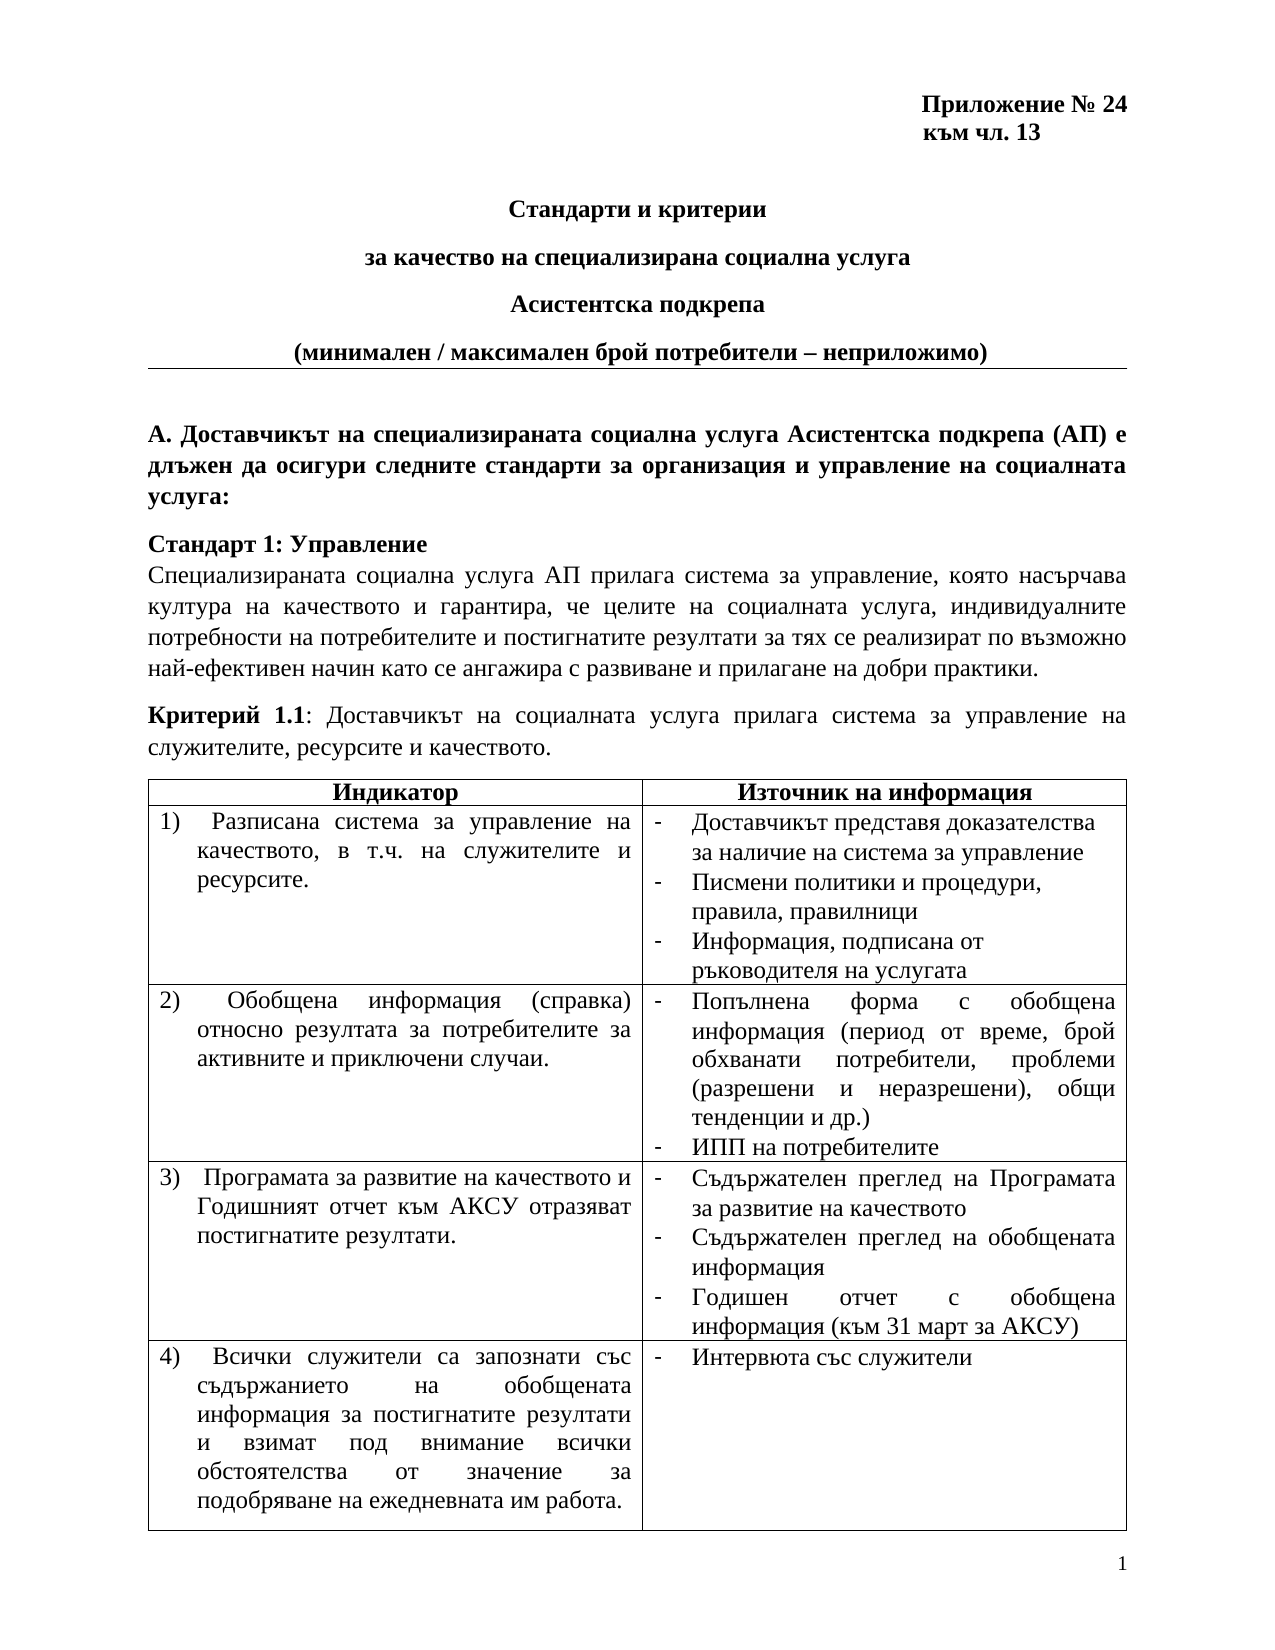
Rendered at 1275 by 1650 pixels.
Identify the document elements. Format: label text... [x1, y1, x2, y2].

text към чл. 13 [148, 117, 1127, 146]
table_cell Разписана система за управление на качеството, в т.ч. на служителите и ресурсите. [149, 806, 642, 984]
table_header Индикатор [149, 780, 642, 805]
text за качество на специализирана социална услуга [148, 242, 1127, 270]
table_cell Съдържателен преглед на Програмата за развитие на качеството Съдържателен преглед на обобщената информация Годишен отчет с обобщена информация (към 31 март за АКСУ) [643, 1162, 1126, 1340]
table_cell Попълнена форма с обобщена информация (период от време, брой обхванати потребители, проблеми (разрешени и неразрешени), общи тенденции и др.) ИПП на потребителите [643, 985, 1126, 1161]
table_cell Всички служители са запознати със съдържанието на обобщената информация за постигнатите резултати и взимат под внимание всички обстоятелства от значение за подобряване на ежедневната им работа. [149, 1341, 642, 1530]
table_cell Обобщена информация (справка) относно резултата за потребителите за активните и приключени случаи. [149, 985, 642, 1161]
text Асистентска подкрепа [148, 289, 1127, 318]
text А. Доставчикът на специализираната социална услуга Асистентска подкрепа (АП) е длъжен да осигури следните стандарти за организация и управление на социалната услуга: [148, 419, 1127, 510]
text Специализираната социална услуга АП прилага система за управление, която насърчава култура на качеството и гарантира, че целите на социалната услуга, индивидуалните потребности на потребителите и постигнатите резултати за тях се реализират по възможно най-ефективен начин като се ангажира с развиване и прилагане на добри практики. [148, 560, 1127, 682]
table_cell Програмата за развитие на качеството и Годишният отчет към АКСУ отразяват постигнатите резултати. [149, 1162, 642, 1340]
table_cell Интервюта със служители [643, 1341, 1126, 1530]
text Критерий 1.1: Доставчикът на социалната услуга прилага система за управление на служителите, ресурсите и качеството. [148, 701, 1127, 760]
text Приложение № 24 [148, 89, 1127, 117]
text Стандарт 1: Управление [148, 529, 1127, 557]
text Стандарти и критерии [148, 194, 1127, 223]
table_header Източник на информация [643, 780, 1126, 805]
table_cell Доставчикът представя доказателства за наличие на система за управление Писмени политики и процедури, правила, правилници Информация, подписана от ръководителя на услугата [643, 806, 1126, 984]
text (минимален / максимален брой потребители – неприложимо) [148, 337, 1127, 368]
